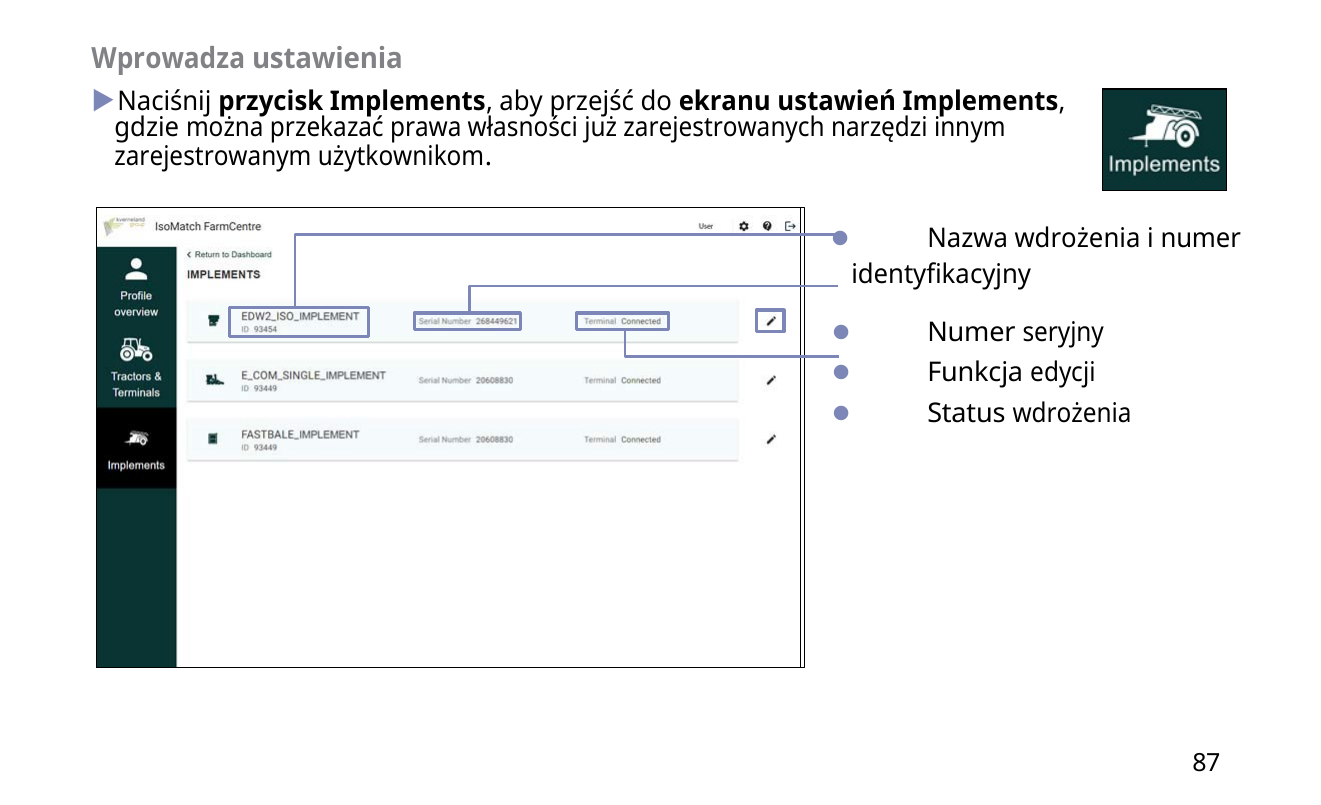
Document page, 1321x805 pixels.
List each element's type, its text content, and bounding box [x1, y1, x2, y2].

picture [416, 315, 519, 328]
list Funkcja edycji [832, 353, 1258, 389]
list Naciśnij przycisk Implements, aby przejść do ekranu ustawień Implements, gdzie można przekazać prawa własności już zarejestrowanych narzędzi innym zarejestrowanym użytkownikom. [91, 87, 1088, 174]
picture [231, 309, 367, 335]
list Status wdrożenia [832, 394, 1258, 431]
list Nazwa wdrożenia i numer identyfikacyjny [831, 218, 1258, 292]
subtitle Wprowadza ustawienia [91, 37, 1258, 77]
picture [97, 208, 800, 667]
picture [1103, 90, 1226, 190]
picture [578, 315, 667, 328]
list Numer seryjny [832, 312, 1258, 349]
